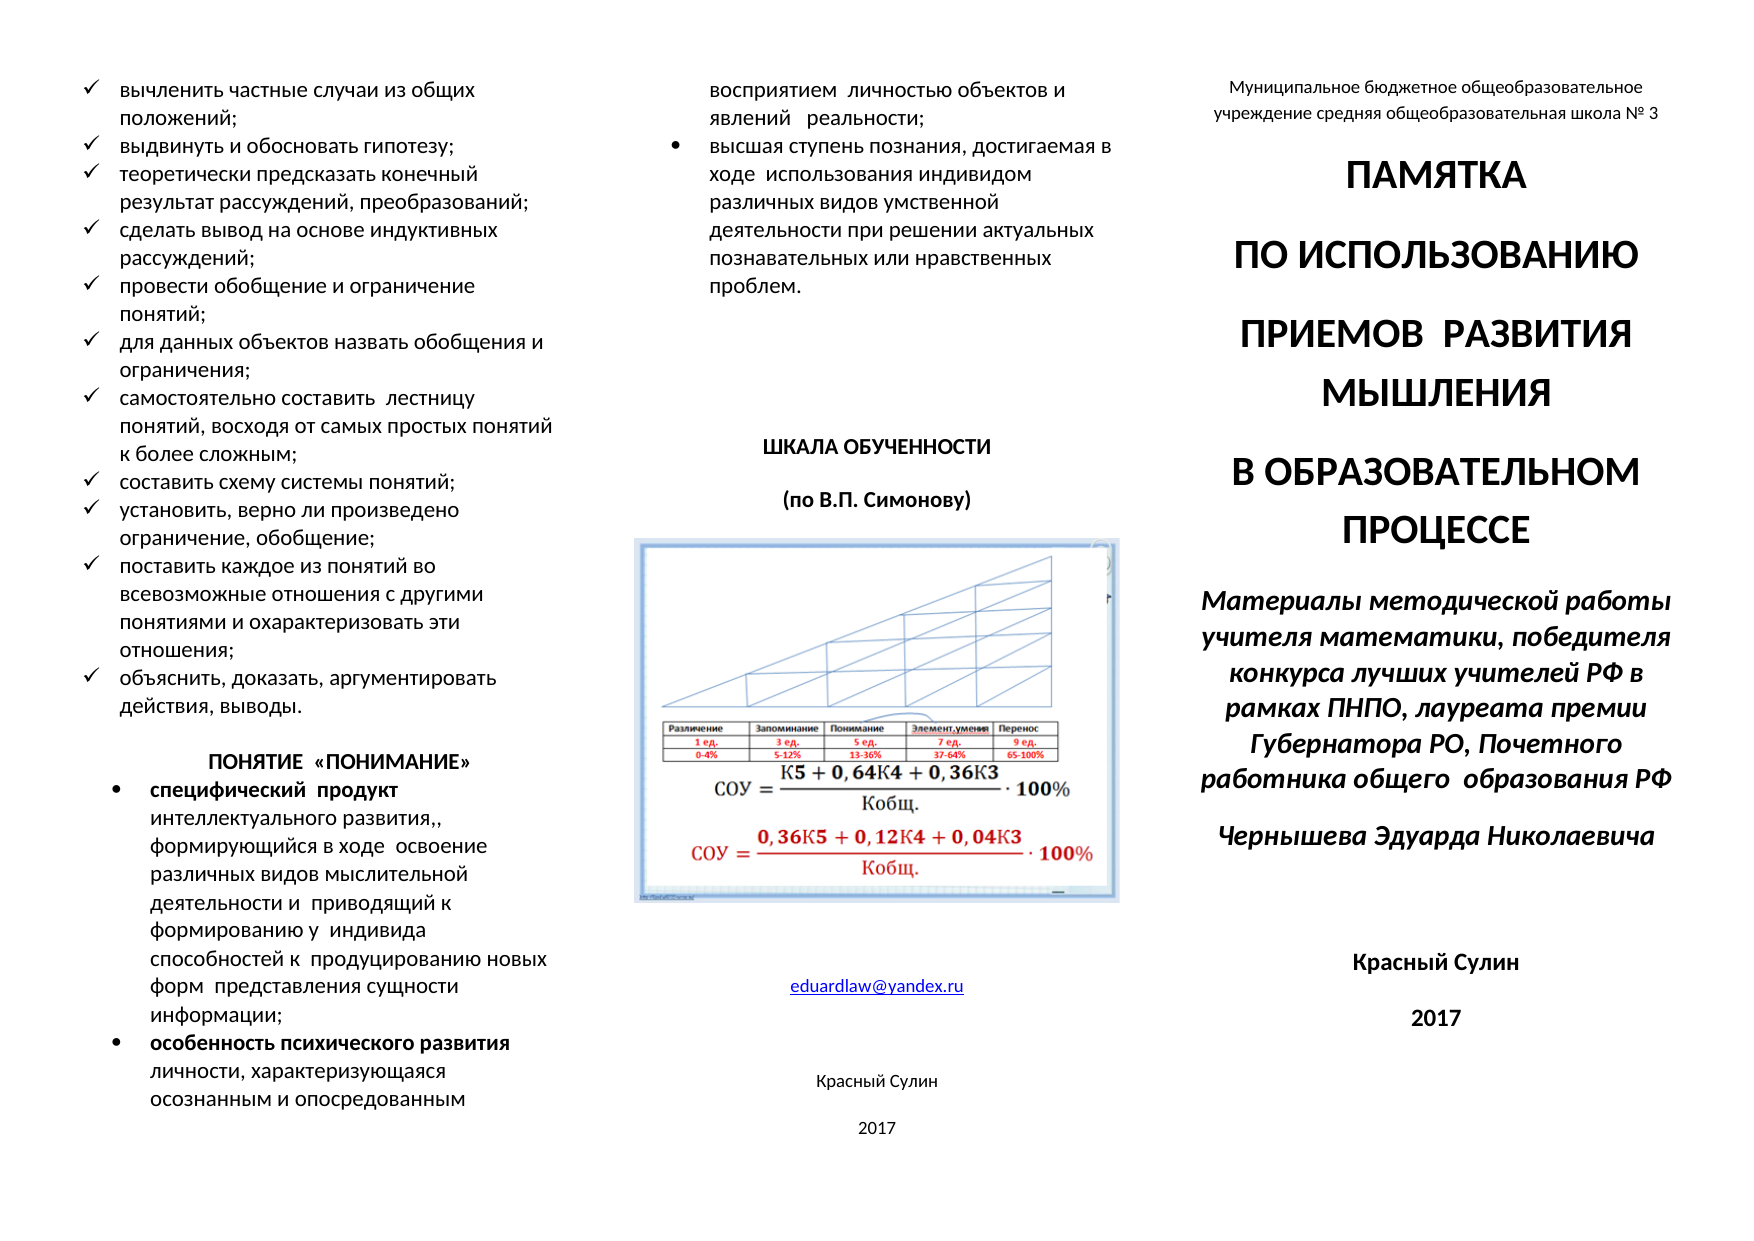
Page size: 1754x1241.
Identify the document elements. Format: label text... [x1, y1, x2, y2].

text Чернышева Эдуарда Николаевича [1193, 817, 1679, 853]
text 2017 [634, 1116, 1119, 1139]
text Красный Сулин [1193, 946, 1679, 977]
text Красный Сулин [634, 1069, 1119, 1092]
list высшая ступень познания, достигаемая в ходе использования индивидом различных видов умственной деятельности при решении актуальных познавательных или нравственных проблем. [672, 131, 1119, 299]
text ПО ИСПОЛЬЗОВАНИЮ [1193, 228, 1679, 279]
list установить, верно ли произведено ограничение, обобщение; [82, 495, 560, 551]
text ШКАЛА ОБУЧЕННОСТИ [634, 432, 1119, 460]
text Муниципальное бюджетное общеобразовательное учреждение средняя общеобразовательная школа № 3 [1193, 75, 1679, 124]
list теоретически предсказать конечный результат рассуждений, преобразований; [82, 159, 560, 215]
list особенность психического развития личности, характеризующаяся осознанным и опосредованным восприятием личностью объектов и явлений реальности; [112, 1028, 560, 1112]
text (по В.П. Симонову) [634, 485, 1119, 513]
text Материалы методической работы учителя математики, победителя конкурса лучших учителей РФ в рамках ПНПО, лауреата премии Губернатора РО, Почетного работника общего образования РФ [1193, 582, 1679, 796]
text ПАМЯТКА [1193, 148, 1679, 199]
list вычленить частные случаи из общих положений; [82, 75, 560, 131]
list специфический продукт интеллектуального развития,, формирующийся в ходе освоение различных видов мыслительной деятельности и приводящий к формированию у индивида способностей к продуцированию новых форм представления сущности информации; [112, 776, 560, 1028]
list провести обобщение и ограничение понятий; [82, 271, 560, 327]
text 2017 [1193, 1002, 1679, 1033]
list особенность психического развития личности, характеризующаяся осознанным и опосредованным восприятием личностью объектов и явлений реальности; [672, 75, 1119, 131]
text В ОБРАЗОВАТЕЛЬНОМ ПРОЦЕССЕ [1193, 445, 1679, 554]
list объяснить, доказать, аргументировать действия, выводы. [82, 663, 560, 719]
list сделать вывод на основе индуктивных рассуждений; [82, 215, 560, 271]
text ПРИЕМОВ РАЗВИТИЯ МЫШЛЕНИЯ [1193, 307, 1679, 416]
text eduardlaw@yandex.ru [634, 974, 1119, 997]
list самостоятельно составить лестницу понятий, восходя от самых простых понятий к более сложным; [82, 383, 560, 467]
list выдвинуть и обосновать гипотезу; [82, 131, 560, 159]
picture [634, 538, 1120, 903]
list ПОНЯТИЕ «ПОНИМАНИЕ» [119, 747, 560, 776]
list составить схему системы понятий; [82, 467, 560, 495]
list поставить каждое из понятий во всевозможные отношения с другими понятиями и охарактеризовать эти отношения; [82, 551, 560, 663]
list для данных объектов назвать обобщения и ограничения; [82, 327, 560, 383]
